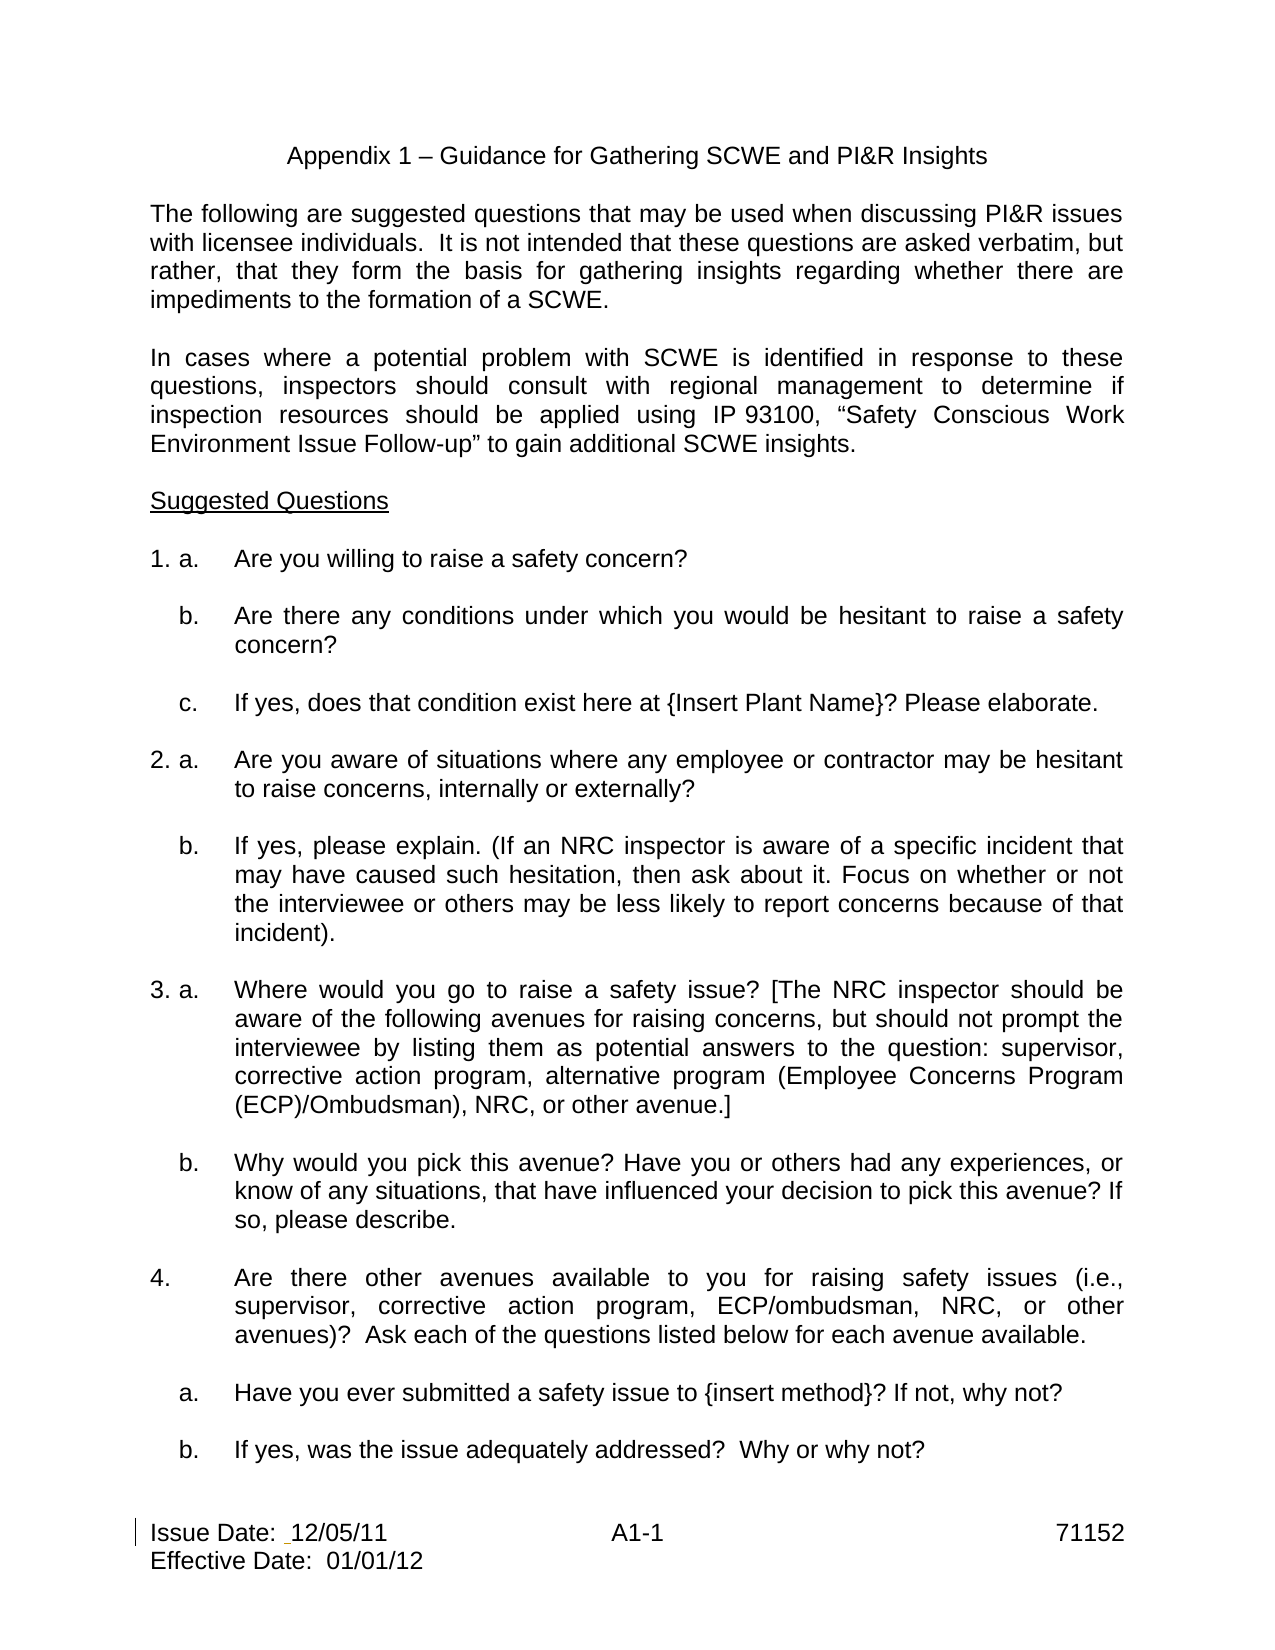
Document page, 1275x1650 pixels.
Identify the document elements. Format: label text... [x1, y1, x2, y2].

text a. Have you ever submitted a safety issue to {insert method}? If not, why not? [150, 1377, 1125, 1406]
text Suggested Questions [150, 486, 1125, 515]
text b. If yes, please explain. (If an NRC inspector is aware of a specific incident that may have caused such hesitation, then ask about it. Focus on whether or not the interviewee or others may be less likely to report concerns because of that incident). [150, 831, 1125, 946]
text The following are suggested questions that may be used when discussing PI&R issues with licensee individuals. It is not intended that these questions are asked verbatim, but rather, that they form the basis for gathering insights regarding whether there are impediments to the formation of a SCWE. [150, 199, 1125, 314]
text b. Why would you pick this avenue? Have you or others had any experiences, or know of any situations, that have influenced your decision to pick this avenue? If so, please describe. [150, 1147, 1125, 1234]
text 1. a. Are you willing to raise a safety concern? [150, 544, 1125, 572]
text 3. a. Where would you go to raise a safety issue? [The NRC inspector should be aware of the following avenues for raising concerns, but should not prompt the interviewee by listing them as potential answers to the question: supervisor, corrective action program, alternative program (Employee Concerns Program (ECP)/Ombudsman), NRC, or other avenue.] [150, 975, 1125, 1119]
text 4. Are there other avenues available to you for raising safety issues (i.e., supervisor, corrective action program, ECP/ombudsman, NRC, or other avenues)? Ask each of the questions listed below for each avenue available. [150, 1262, 1125, 1349]
text In cases where a potential problem with SCWE is identified in response to these questions, inspectors should consult with regional management to determine if inspection resources should be applied using IP 93100, “Safety Conscious Work Environment Issue Follow-up” to gain additional SCWE insights. [150, 342, 1125, 457]
text Appendix 1 – Guidance for Gathering SCWE and PI&R Insights [150, 141, 1125, 170]
text 2. a. Are you aware of situations where any employee or contractor may be hesitant to raise concerns, internally or externally? [150, 745, 1125, 802]
text b. Are there any conditions under which you would be hesitant to raise a safety concern? [150, 601, 1125, 659]
text c. If yes, does that condition exist here at {Insert Plant Name}? Please elaborate. [150, 687, 1125, 716]
text b. If yes, was the issue adequately addressed? Why or why not? [150, 1435, 1125, 1464]
